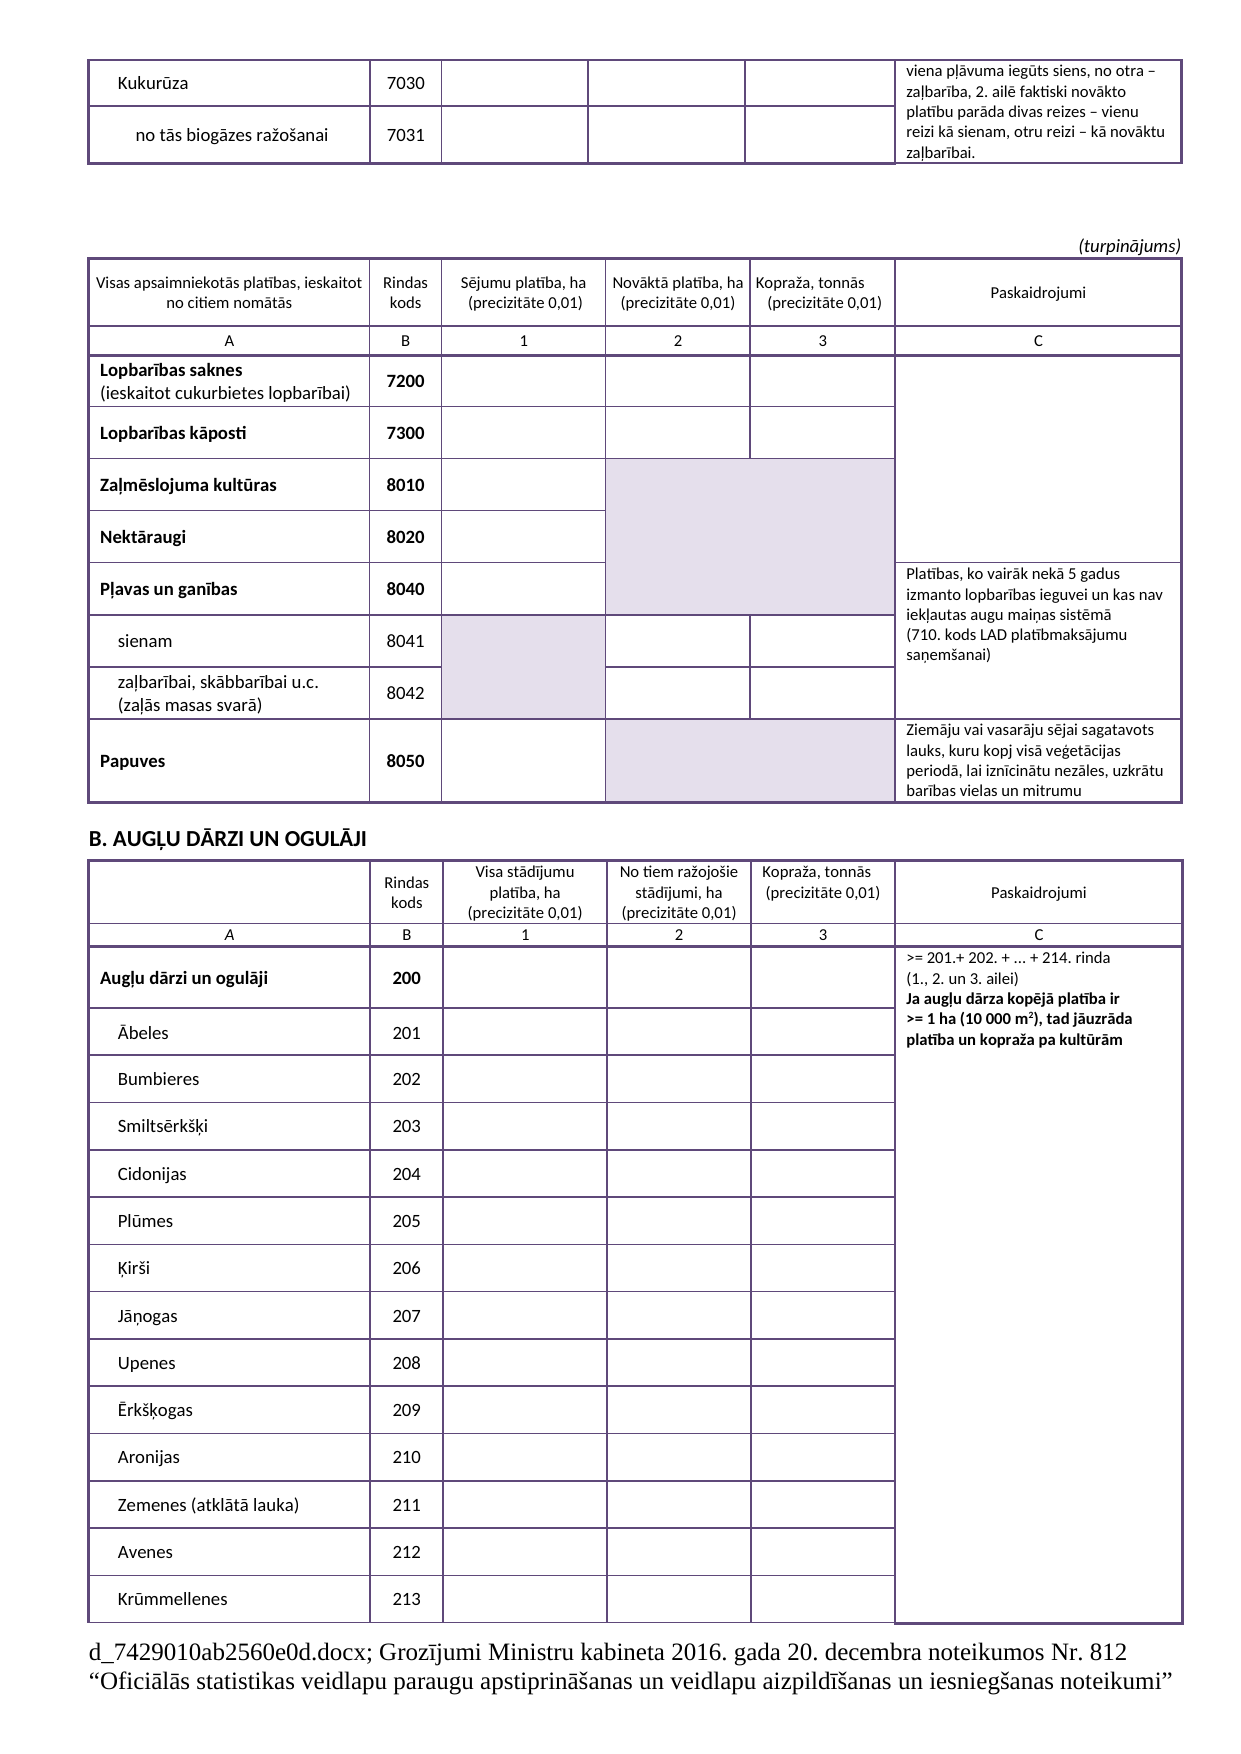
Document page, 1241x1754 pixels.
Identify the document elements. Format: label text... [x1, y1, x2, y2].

text (turpinājums) [89, 234, 1181, 257]
table_header [90, 862, 369, 923]
table_cell [444, 948, 606, 1007]
table_cell [608, 948, 750, 1007]
table_cell [442, 459, 605, 510]
table_cell [444, 1387, 606, 1433]
table_cell 7200 [370, 357, 441, 406]
table_cell [444, 1529, 606, 1574]
table_cell [608, 1198, 750, 1243]
table_cell 200 [371, 948, 442, 1007]
table_cell [746, 107, 894, 162]
table_cell [444, 1434, 606, 1480]
table_cell [606, 459, 894, 614]
table_cell [752, 1151, 894, 1196]
table_cell [608, 1387, 750, 1433]
table_cell [608, 1292, 750, 1338]
table_cell [608, 1576, 750, 1622]
table_cell Jāņogas [90, 1292, 369, 1338]
table_cell [442, 720, 605, 801]
table_cell [608, 1529, 750, 1574]
table_cell [444, 1151, 606, 1196]
table_cell [751, 407, 894, 458]
table_cell 211 [371, 1482, 442, 1527]
table_cell Papuves [90, 720, 369, 801]
table_cell [752, 1056, 894, 1102]
table_cell [608, 1245, 750, 1291]
table_cell [896, 357, 1180, 562]
table_cell [751, 668, 894, 718]
table_cell 208 [371, 1340, 442, 1385]
table_header Sējumu platība, ha (precizitāte 0,01) [442, 260, 605, 325]
table_cell [589, 107, 744, 162]
table_cell [752, 1103, 894, 1149]
table_cell Cidonijas [90, 1151, 369, 1196]
table_cell [606, 720, 894, 801]
table_cell Ērkšķogas [90, 1387, 369, 1433]
table_cell 2 [608, 924, 750, 944]
table_cell Ķirši [90, 1245, 369, 1291]
table_header Novāktā platība, ha (precizitāte 0,01) [606, 260, 749, 325]
table_cell Platības, ko vairāk nekā 5 gadus izmanto lopbarības ieguvei un kas nav iekļautas augu maiņas sistēmā (710. kods LAD platībmaksājumu saņemšanai) [896, 563, 1180, 718]
table_cell no tās biogāzes ražošanai [90, 107, 369, 162]
table_cell Kukurūza [90, 61, 369, 105]
table_cell 8010 [370, 459, 441, 510]
table_cell [751, 357, 894, 406]
table_cell 210 [371, 1434, 442, 1480]
table_cell [752, 948, 894, 1007]
table_cell [752, 1245, 894, 1291]
table_cell B [370, 327, 441, 353]
table_cell [746, 61, 894, 105]
table_header Visas apsaimniekotās platības, ieskaitot no citiem nomātās [90, 260, 369, 325]
table_cell [608, 1340, 750, 1385]
table_cell 7030 [371, 61, 441, 105]
table_cell 3 [752, 924, 894, 944]
table_header Paskaidrojumi [896, 260, 1180, 325]
table_cell [608, 1103, 750, 1149]
table_header Visa stādījumu platība, ha (precizitāte 0,01) [444, 862, 606, 923]
table_cell [444, 1245, 606, 1291]
table_cell [608, 1056, 750, 1102]
table_cell [444, 1198, 606, 1243]
table_cell [752, 1387, 894, 1433]
table_cell 8020 [370, 511, 441, 562]
table_header Kopraža, tonnās (precizitāte 0,01) [752, 862, 894, 923]
table_cell Lopbarības kāposti [90, 407, 369, 458]
table_cell [444, 1340, 606, 1385]
table_cell Plūmes [90, 1198, 369, 1243]
table_cell [442, 616, 605, 718]
table_cell [606, 616, 749, 666]
table_cell 213 [371, 1576, 442, 1622]
table_cell zaļbarībai, skābbarībai u.c. (zaļās masas svarā) [90, 668, 369, 718]
table_cell [442, 511, 605, 562]
table_cell 205 [371, 1198, 442, 1243]
table_cell [442, 61, 587, 105]
table_cell Zaļmēslojuma kultūras [90, 459, 369, 510]
table_cell 203 [371, 1103, 442, 1149]
table_cell [589, 61, 744, 105]
table_cell Ābeles [90, 1009, 369, 1054]
table_cell [608, 1482, 750, 1527]
table_cell [752, 1292, 894, 1338]
table_cell Ziemāju vai vasarāju sējai sagatavots lauks, kuru kopj visā veģetācijas periodā, lai iznīcinātu nezāles, uzkrātu barības vielas un mitrumu [896, 720, 1180, 801]
table_cell 201 [371, 1009, 442, 1054]
table_cell 8042 [370, 668, 441, 718]
table_cell Krūmmellenes [90, 1576, 369, 1622]
table_cell [752, 1576, 894, 1622]
table_cell 7300 [370, 407, 441, 458]
table_cell [606, 407, 749, 458]
table_cell [442, 563, 605, 614]
table_cell Lopbarības saknes (ieskaitot cukurbietes lopbarībai) [90, 357, 369, 406]
text B. AUGĻU DĀRZI UN OGULĀJI [89, 824, 1181, 852]
table_header Paskaidrojumi [896, 862, 1181, 923]
table_cell Zemenes (atklātā lauka) [90, 1482, 369, 1527]
table_cell [608, 1434, 750, 1480]
table_cell [442, 107, 587, 162]
table_cell 207 [371, 1292, 442, 1338]
table_cell 8050 [370, 720, 441, 801]
table_cell 1 [444, 924, 606, 944]
table_cell 209 [371, 1387, 442, 1433]
table_cell [444, 1482, 606, 1527]
table_cell 8040 [370, 563, 441, 614]
table_cell 3 [751, 327, 894, 353]
table_cell B [371, 924, 442, 944]
table_cell [442, 357, 605, 406]
table_cell Bumbieres [90, 1056, 369, 1102]
table_cell 2 [606, 327, 749, 353]
table_cell [606, 668, 749, 718]
table_cell [752, 1198, 894, 1243]
table_cell [444, 1103, 606, 1149]
table_cell [608, 1009, 750, 1054]
table_header Rindas kods [371, 862, 442, 923]
table_cell 212 [371, 1529, 442, 1574]
table_cell 202 [371, 1056, 442, 1102]
table_cell [442, 407, 605, 458]
table_cell [608, 1151, 750, 1196]
table_cell 1 [442, 327, 605, 353]
table_cell C [896, 924, 1181, 944]
table_header No tiem ražojošie stādījumi, ha (precizitāte 0,01) [608, 862, 750, 923]
table_cell [752, 1529, 894, 1574]
table_cell A [90, 924, 369, 944]
table_cell 8041 [370, 616, 441, 666]
table_cell sienam [90, 616, 369, 666]
table_cell Avenes [90, 1529, 369, 1574]
table_cell 7031 [371, 107, 441, 162]
table_cell Pļavas un ganības [90, 563, 369, 614]
table_cell [752, 1009, 894, 1054]
table_cell [444, 1009, 606, 1054]
table_cell Nektāraugi [90, 511, 369, 562]
table_cell [444, 1576, 606, 1622]
table_cell 206 [371, 1245, 442, 1291]
table_header Rindas kods [370, 260, 441, 325]
table_cell 204 [371, 1151, 442, 1196]
table_cell [606, 357, 749, 406]
table_cell A [90, 327, 369, 353]
table_cell C [896, 327, 1180, 353]
table_cell Aronijas [90, 1434, 369, 1480]
table_cell >= 201.+ 202. + ... + 214. rinda (1., 2. un 3. ailei) Ja augļu dārza kopējā platība ir >= 1 ha (10 000 m2), tad jāuzrāda platība un kopraža pa kultūrām [896, 948, 1181, 1622]
table_cell [751, 616, 894, 666]
table_cell Smiltsērkšķi [90, 1103, 369, 1149]
table_cell [444, 1292, 606, 1338]
table_cell Upenes [90, 1340, 369, 1385]
table_cell [752, 1482, 894, 1527]
table_header Kopraža, tonnās (precizitāte 0,01) [751, 260, 894, 325]
table_cell Augļu dārzi un ogulāji [90, 948, 369, 1007]
table_cell [444, 1056, 606, 1102]
table_cell [752, 1340, 894, 1385]
table_cell [752, 1434, 894, 1480]
